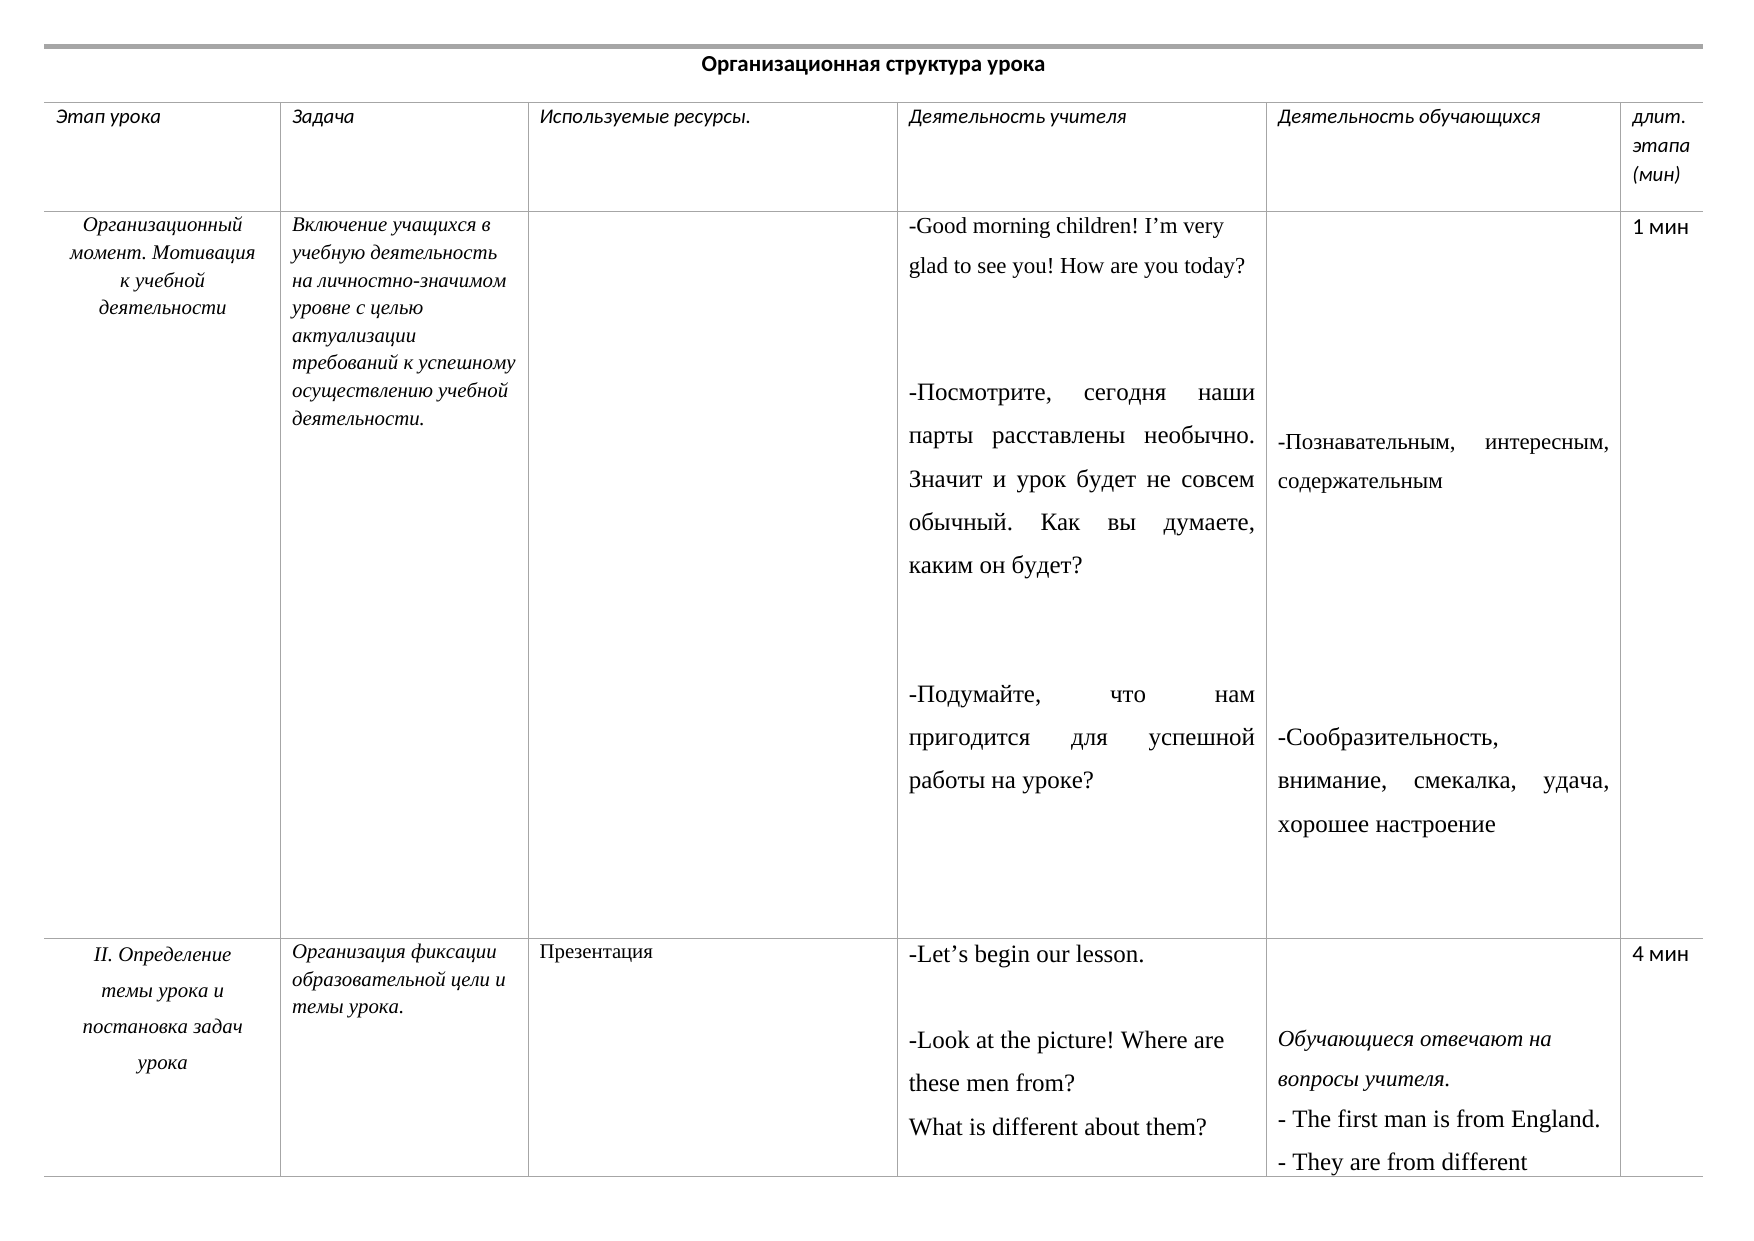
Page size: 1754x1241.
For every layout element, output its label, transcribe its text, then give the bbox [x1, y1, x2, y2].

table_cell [44, 939, 280, 1176]
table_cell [1267, 939, 1620, 1176]
table_cell Используемые ресурсы. [529, 103, 897, 211]
table_cell Задача [281, 103, 528, 211]
table_cell Деятельность учителя [898, 103, 1266, 211]
table_cell [529, 212, 897, 938]
table_cell 4 мин [1621, 939, 1703, 1176]
table_cell Включение учащихся в учебную деятельность на личностно-значимом уровне с целью актуализации требований к успешному осуществлению учебной деятельности. [281, 212, 528, 938]
table_cell 1 мин [1621, 212, 1703, 938]
table_cell Презентация [529, 939, 897, 1176]
table_cell Этап урока [44, 103, 280, 211]
table_cell длит. этапа (мин) [1621, 103, 1703, 211]
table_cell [898, 939, 1266, 1176]
table_cell Деятельность обучающихся [1267, 103, 1620, 211]
table_cell Организационный момент. Мотивация к учебной деятельности [44, 212, 280, 938]
table_cell -Познавательным, интересным, содержательным -Сообразительность, внимание, смекалка, удача, хорошее настроение [1267, 212, 1620, 938]
table_cell -Good morning children! I’m very glad to see you! How are you today? -Посмотрите, сегодня наши парты расставлены необычно. Значит и урок будет не совсем обычный. Как вы думаете, каким он будет? -Подумайте, что нам пригодится для успешной работы на уроке? [898, 212, 1266, 938]
table_header Организационная структура урока [44, 49, 1703, 102]
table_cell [281, 939, 528, 1176]
